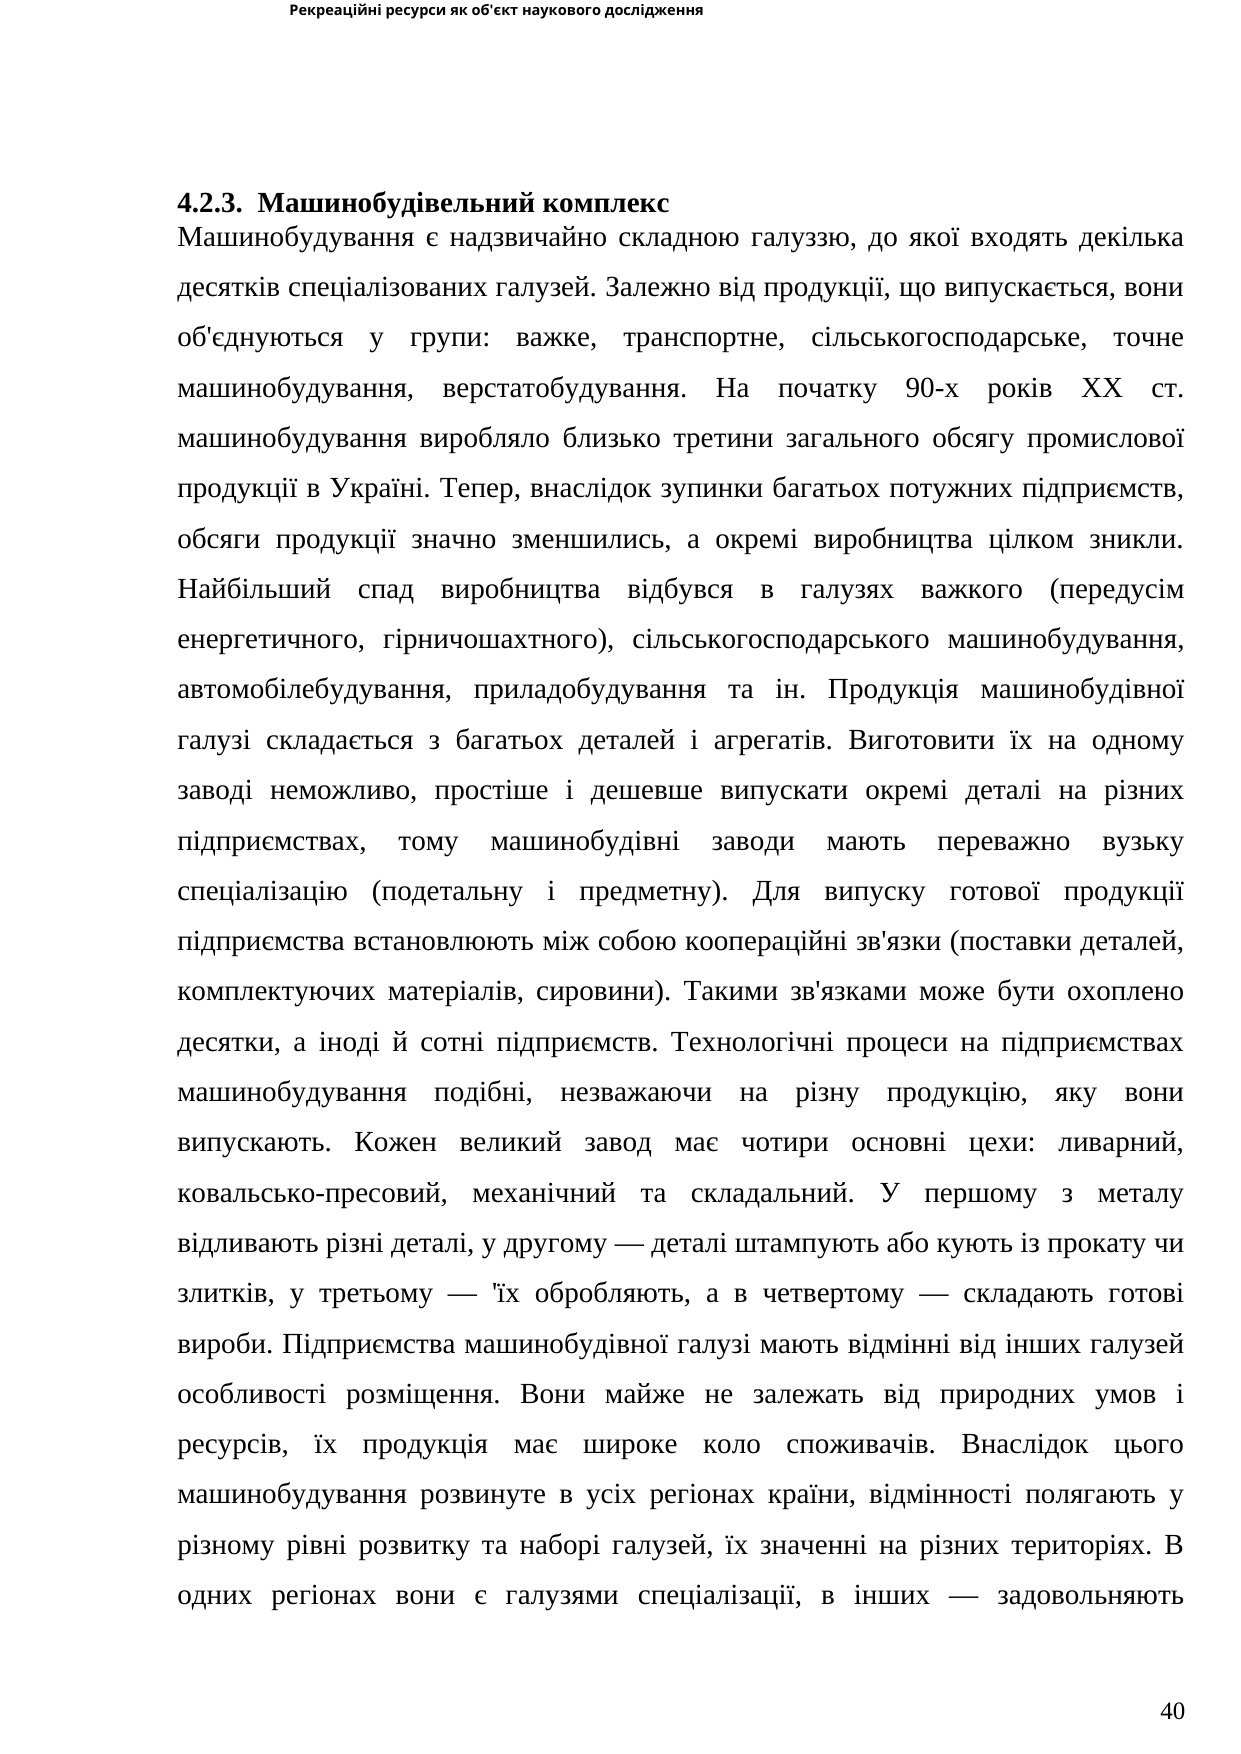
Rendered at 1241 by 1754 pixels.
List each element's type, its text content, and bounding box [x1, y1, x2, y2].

text 4.2.3. Машинобудівельний комплекс [177, 185, 1185, 219]
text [177, 219, 1185, 1611]
